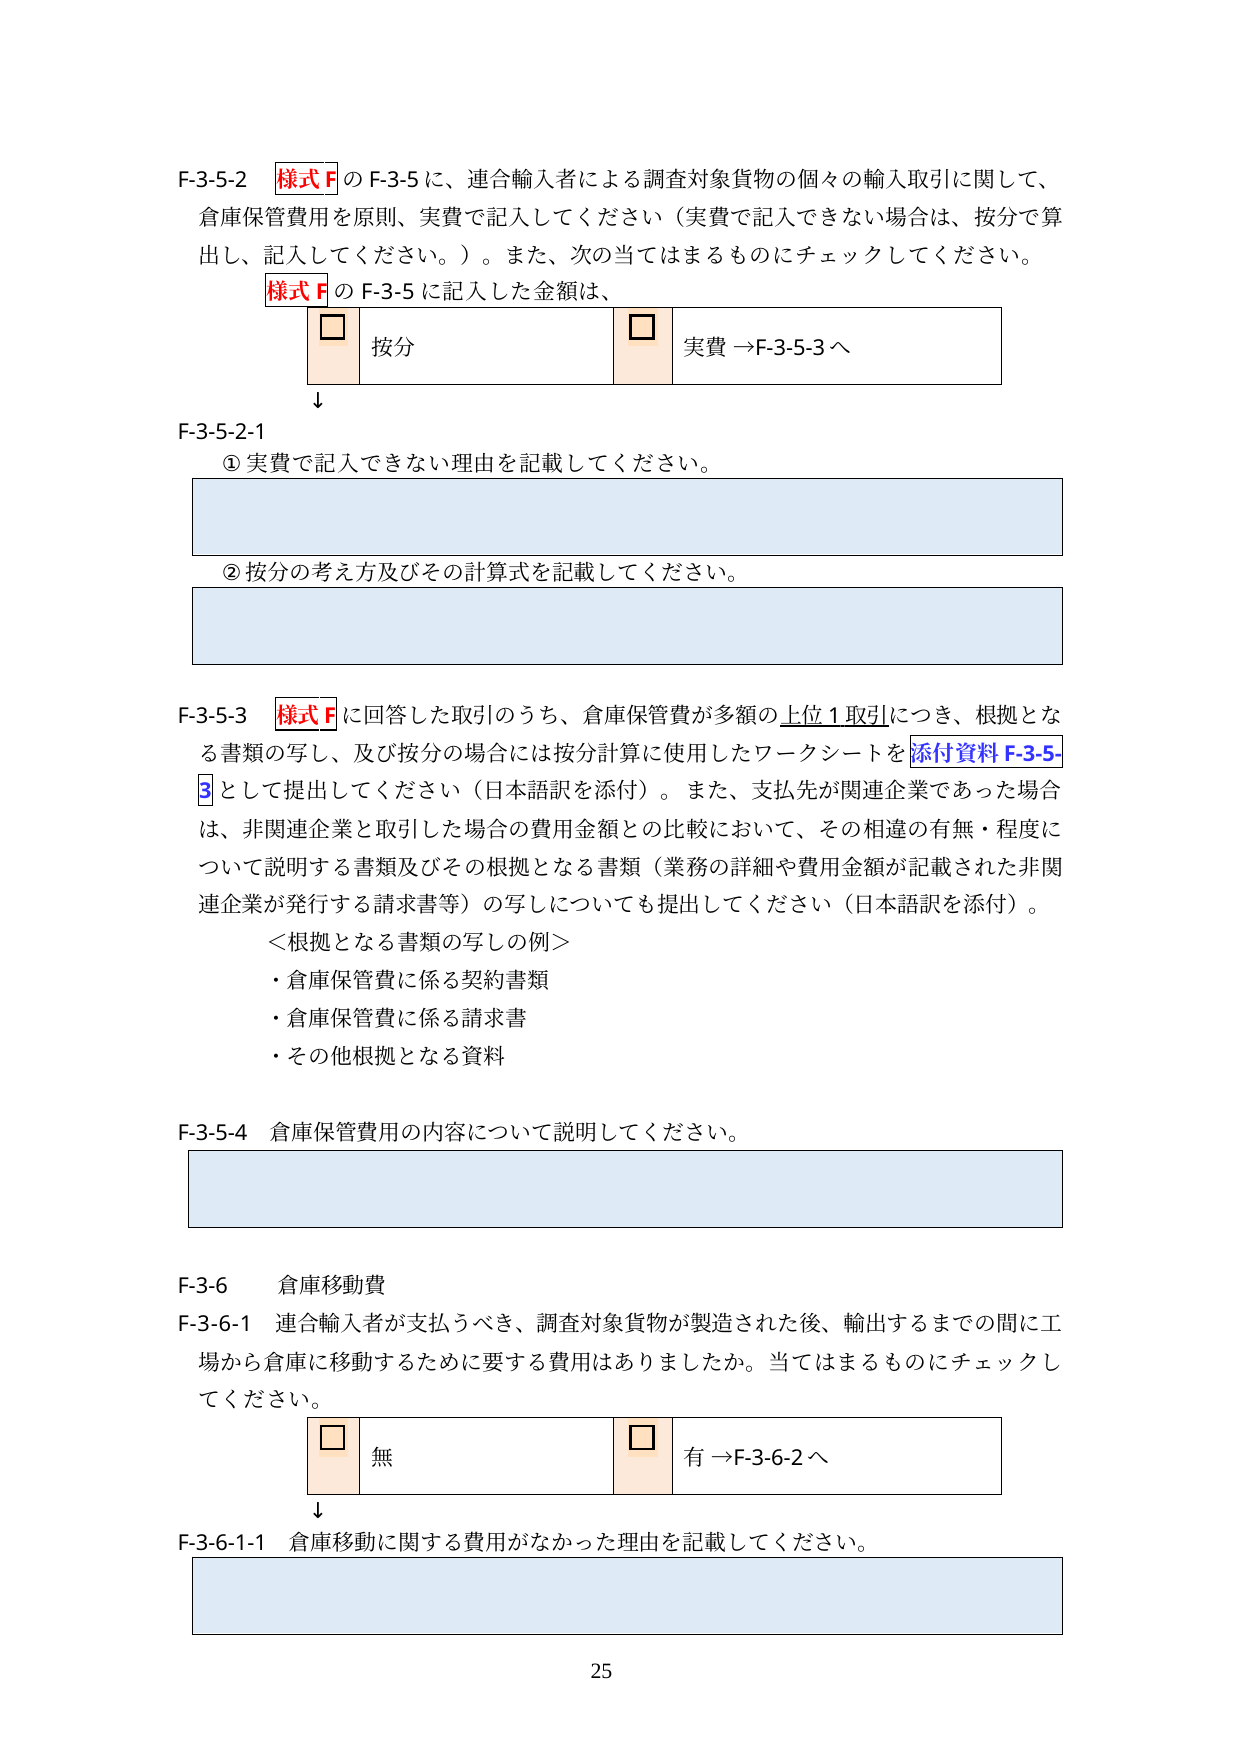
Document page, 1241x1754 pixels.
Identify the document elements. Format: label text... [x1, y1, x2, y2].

text ・倉庫保管費に係る契約書類 [243, 960, 1063, 998]
table_header 有 →F-3-6-2へ [673, 1418, 1001, 1494]
table_header 無 [360, 1418, 613, 1494]
text 様式FのF-3-5に記入した金額は、 [266, 274, 327, 306]
text ①実費で記入できない理由を記載してください。 [222, 446, 1063, 478]
subtitle 倉庫保管費用の内容について説明してください。 [177, 1112, 1063, 1150]
table_header [308, 1418, 359, 1494]
table_header [189, 1151, 1062, 1227]
subtitle 倉庫移動に関する費用がなかった理由を記載してください。 [177, 1525, 1063, 1557]
subtitle 連合輸入者が支払うべき、調査対象貨物が製造された後、輸出するまでの間に工場から倉庫に移動するために要する費用はありましたか。当てはまるものにチェックしてください。 [177, 1303, 1063, 1417]
table_header 実費 →F-3-5-3へ [673, 308, 1001, 384]
table_header [193, 479, 1062, 554]
subtitle 様式FのF-3-5に、連合輸入者による調査対象貨物の個々の輸入取引に関して、倉庫保管費用を原則、実費で記入してください（実費で記入できない場合は、按分で算出し、記入してください。）。また、次の当てはまるものにチェックしてください。 [177, 159, 1063, 273]
subtitle 様式Fに回答した取引のうち、倉庫保管費が多額の上位1取引につき、根拠となる書類の写し、及び按分の場合には按分計算に使用したワークシートを添付資料F-3-5-3として提出してください（日本語訳を添付）。また、支払先が関連企業であった場合は、非関連企業と取引した場合の費用金額との比較において、その相違の有無・程度について説明する書類及びその根拠となる書類（業務の詳細や費用金額が記載された非関連企業が発行する請求書等）の写しについても提出してください（日本語訳を添付）。 [177, 695, 1063, 922]
text ②按分の考え方及びその計算式を記載してください。 [222, 556, 1063, 587]
table_header [308, 308, 359, 384]
subtitle 倉庫移動費 [177, 1266, 1063, 1303]
table_header [614, 1418, 672, 1494]
text ＜根拠となる書類の写しの例＞ [221, 922, 1063, 960]
text ↓ [308, 385, 1063, 414]
text 様式FのF-3-5に記入した金額は、 [328, 273, 1063, 307]
text ・その他根拠となる資料 [243, 1036, 1063, 1074]
table_header [193, 588, 1062, 664]
text ・倉庫保管費に係る請求書 [243, 998, 1063, 1036]
table_header 按分 [360, 308, 613, 384]
table_header [614, 308, 672, 384]
table_header [193, 1558, 1062, 1633]
text ↓ [308, 1495, 1063, 1525]
